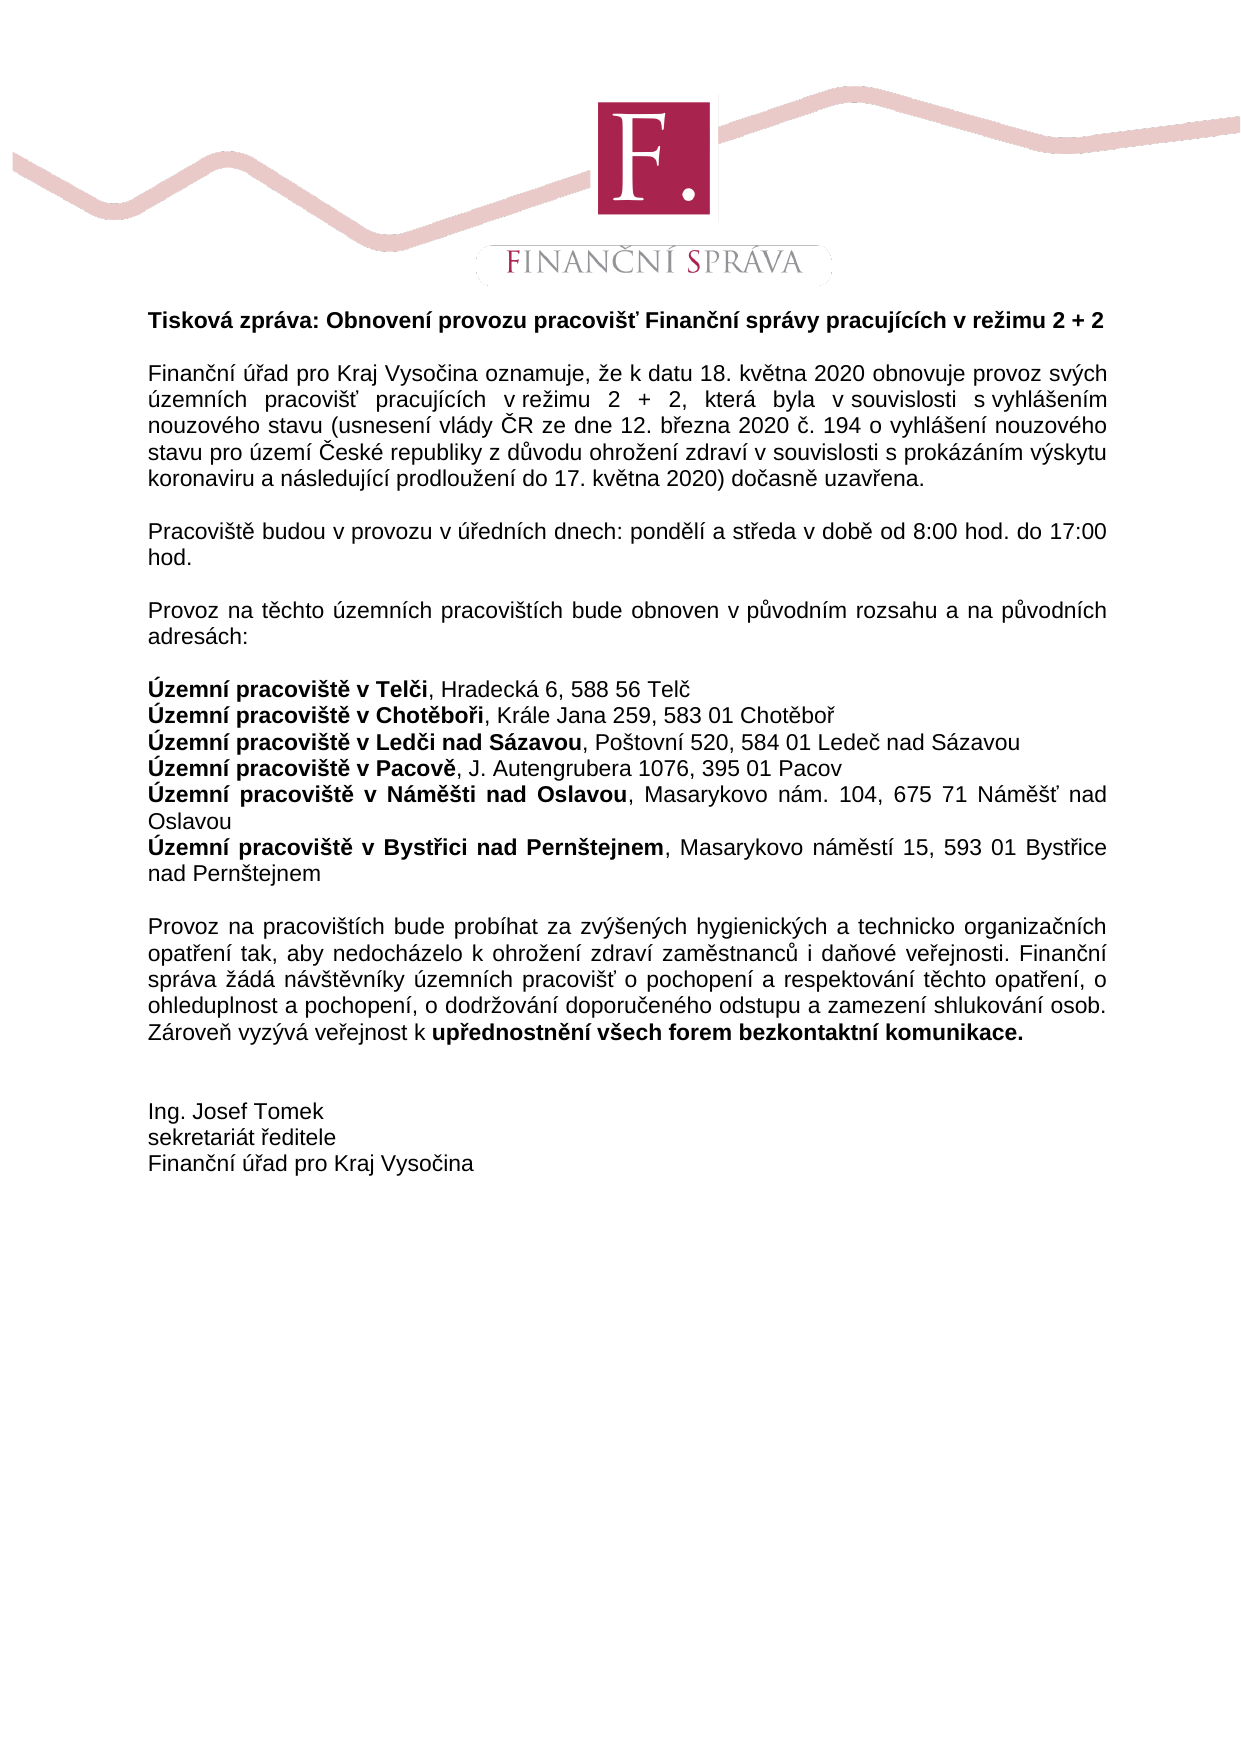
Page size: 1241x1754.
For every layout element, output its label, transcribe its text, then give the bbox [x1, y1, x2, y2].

text sekretariát ředitele [148, 1124, 1107, 1150]
text Provoz na pracovištích bude probíhat za zvýšených hygienických a technicko organizačních opatření tak, aby nedocházelo k ohrožení zdraví zaměstnanců i daňové veřejnosti. Finanční správa žádá návštěvníky územních pracovišť o pochopení a respektování těchto opatření, o ohleduplnost a pochopení, o dodržování doporučeného odstupu a zamezení shlukování osob. Zároveň vyzývá veřejnost k upřednostnění všech forem bezkontaktní komunikace. [148, 913, 1107, 1045]
text Finanční úřad pro Kraj Vysočina [148, 1150, 1107, 1177]
picture [12, 73, 1241, 286]
text Územní pracoviště v Ledči nad Sázavou, Poštovní 520, 584 01 Ledeč nad Sázavou [148, 729, 1107, 755]
text Finanční úřad pro Kraj Vysočina oznamuje, že k datu 18. května 2020 obnovuje provoz svých územních pracovišť pracujících v režimu 2 + 2, která byla v souvislosti s vyhlášením nouzového stavu (usnesení vlády ČR ze dne 12. března 2020 č. 194 o vyhlášení nouzového stavu pro území České republiky z důvodu ohrožení zdraví v souvislosti s prokázáním výskytu koronaviru a následující prodloužení do 17. května 2020) dočasně uzavřena. [148, 360, 1107, 491]
text Územní pracoviště v Chotěboři, Krále Jana 259, 583 01 Chotěboř [148, 702, 1107, 729]
text Provoz na těchto územních pracovištích bude obnoven v původním rozsahu a na původních adresách: [148, 597, 1107, 649]
text Pracoviště budou v provozu v úředních dnech: pondělí a středa v době od 8:00 hod. do 17:00 hod. [148, 518, 1107, 571]
text Územní pracoviště v Pacově, J. Autengrubera 1076, 395 01 Pacov [148, 755, 1107, 781]
text Územní pracoviště v Náměšti nad Oslavou, Masarykovo nám. 104, 675 71 Náměšť nad Oslavou [148, 781, 1107, 834]
text Tisková zpráva: Obnovení provozu pracovišť Finanční správy pracujících v režimu 2 + 2 [148, 307, 1107, 333]
text Územní pracoviště v Telči, Hradecká 6, 588 56 Telč [148, 676, 1107, 702]
text Ing. Josef Tomek [148, 1098, 1107, 1124]
text Územní pracoviště v Bystřici nad Pernštejnem, Masarykovo náměstí 15, 593 01 Bystřice nad Pernštejnem [148, 834, 1107, 887]
